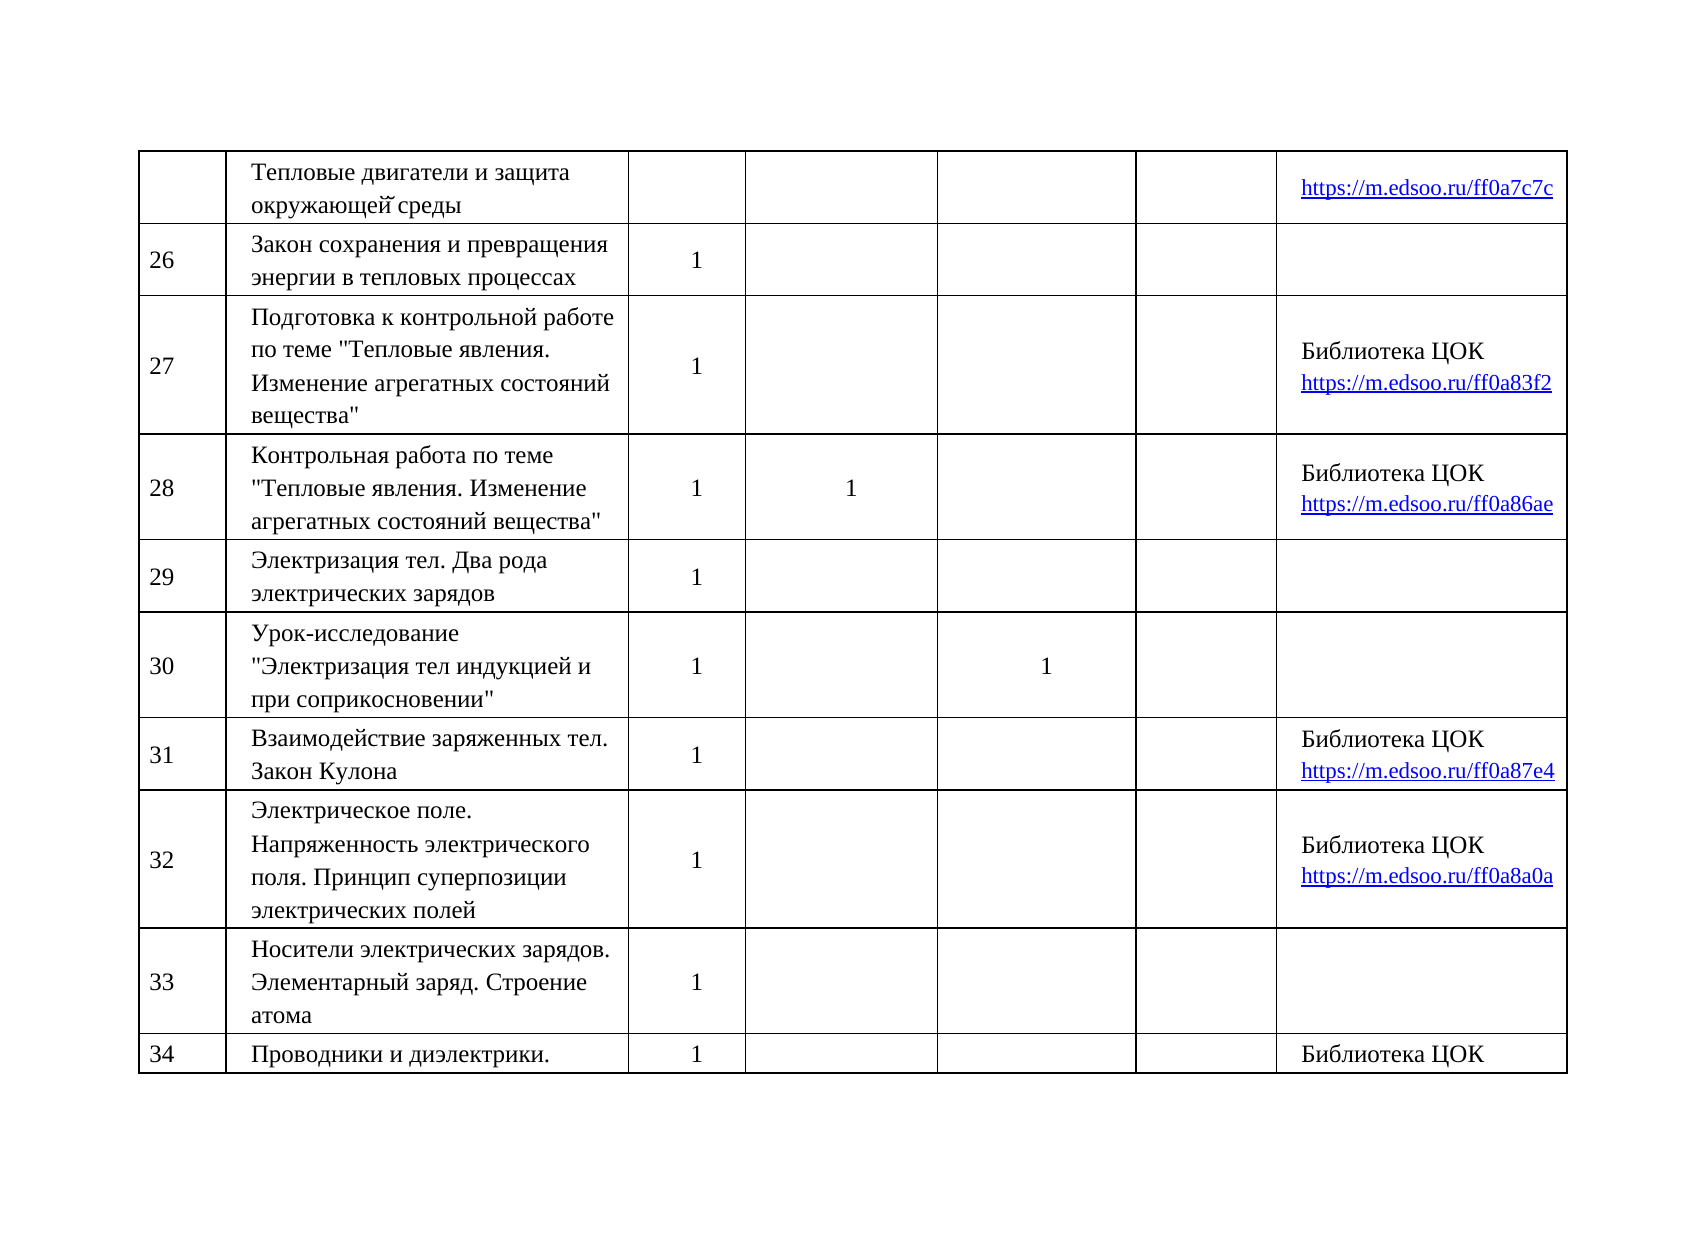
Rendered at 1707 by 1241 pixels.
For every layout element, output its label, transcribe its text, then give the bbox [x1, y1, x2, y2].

table_cell [938, 152, 1135, 222]
table_cell 28 [140, 435, 225, 539]
table_cell 29 [140, 540, 225, 611]
table_cell Электризация тел. Два рода электрических зарядов [227, 540, 628, 611]
table_cell [746, 1034, 937, 1072]
table_cell [1137, 224, 1276, 295]
table_cell [938, 791, 1135, 927]
table_cell [938, 540, 1135, 611]
table_cell 1 [629, 224, 745, 295]
table_cell [1137, 296, 1276, 433]
table_cell 32 [140, 791, 225, 927]
table_cell Носители электрических зарядов. Элементарный заряд. Строение атома [227, 929, 628, 1033]
table_cell Контрольная работа по теме "Тепловые явления. Изменение агрегатных состояний вещества" [227, 435, 628, 539]
table_cell [746, 613, 937, 716]
table_cell 1 [629, 1034, 745, 1072]
table_cell 26 [140, 224, 225, 295]
table_cell 1 [746, 435, 937, 539]
table_cell [1137, 718, 1276, 789]
table_cell [1137, 152, 1276, 222]
table_cell [1137, 1034, 1276, 1072]
table_cell Библиотека ЦОК https://m.edsoo.ru/ff0a87e4 [1277, 718, 1566, 789]
table_cell 31 [140, 718, 225, 789]
table_cell 1 [938, 613, 1135, 716]
table_cell 33 [140, 929, 225, 1033]
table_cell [1277, 1034, 1566, 1072]
table_cell [938, 296, 1135, 433]
table_cell 1 [629, 152, 745, 222]
table_cell [1277, 540, 1566, 611]
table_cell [1277, 152, 1566, 222]
table_cell [938, 435, 1135, 539]
table_cell 25 [140, 152, 225, 222]
table_cell 1 [629, 613, 745, 716]
table_cell 27 [140, 296, 225, 433]
table_cell Библиотека ЦОК https://m.edsoo.ru/ff0a86ae [1277, 435, 1566, 539]
table_cell Библиотека ЦОК https://m.edsoo.ru/ff0a8a0a [1277, 791, 1566, 927]
table_cell [1137, 540, 1276, 611]
table_cell Урок-исследование "Электризация тел индукцией и при соприкосновении" [227, 613, 628, 716]
table_cell 1 [629, 791, 745, 927]
table_cell [1137, 929, 1276, 1033]
table_cell 30 [140, 613, 225, 716]
table_cell [1137, 435, 1276, 539]
table_cell [1277, 929, 1566, 1033]
table_cell [746, 224, 937, 295]
table_cell Электрическое поле. Напряженность электрического поля. Принцип суперпозиции электрических полей [227, 791, 628, 927]
table_cell 1 [629, 718, 745, 789]
table_cell [746, 791, 937, 927]
table_cell Закон сохранения и превращения энергии в тепловых процессах [227, 224, 628, 295]
table_cell [1137, 791, 1276, 927]
table_cell 34 [140, 1034, 225, 1072]
table_cell Подготовка к контрольной работе по теме "Тепловые явления. Изменение агрегатных состояний вещества" [227, 296, 628, 433]
table_cell [746, 540, 937, 611]
table_cell [1137, 613, 1276, 716]
table_cell 1 [629, 540, 745, 611]
table_cell Библиотека ЦОК https://m.edsoo.ru/ff0a83f2 [1277, 296, 1566, 433]
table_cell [227, 152, 628, 222]
table_cell [746, 718, 937, 789]
table_cell [938, 929, 1135, 1033]
table_cell [938, 718, 1135, 789]
table_cell Взаимодействие заряженных тел. Закон Кулона [227, 718, 628, 789]
table_cell [746, 296, 937, 433]
table_cell [746, 152, 937, 222]
table_cell [1277, 613, 1566, 716]
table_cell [227, 1034, 628, 1072]
table_cell [938, 1034, 1135, 1072]
table_cell [938, 224, 1135, 295]
table_cell [746, 929, 937, 1033]
table_cell 1 [629, 929, 745, 1033]
table_cell [1277, 224, 1566, 295]
table_cell 1 [629, 435, 745, 539]
table_cell 1 [629, 296, 745, 433]
